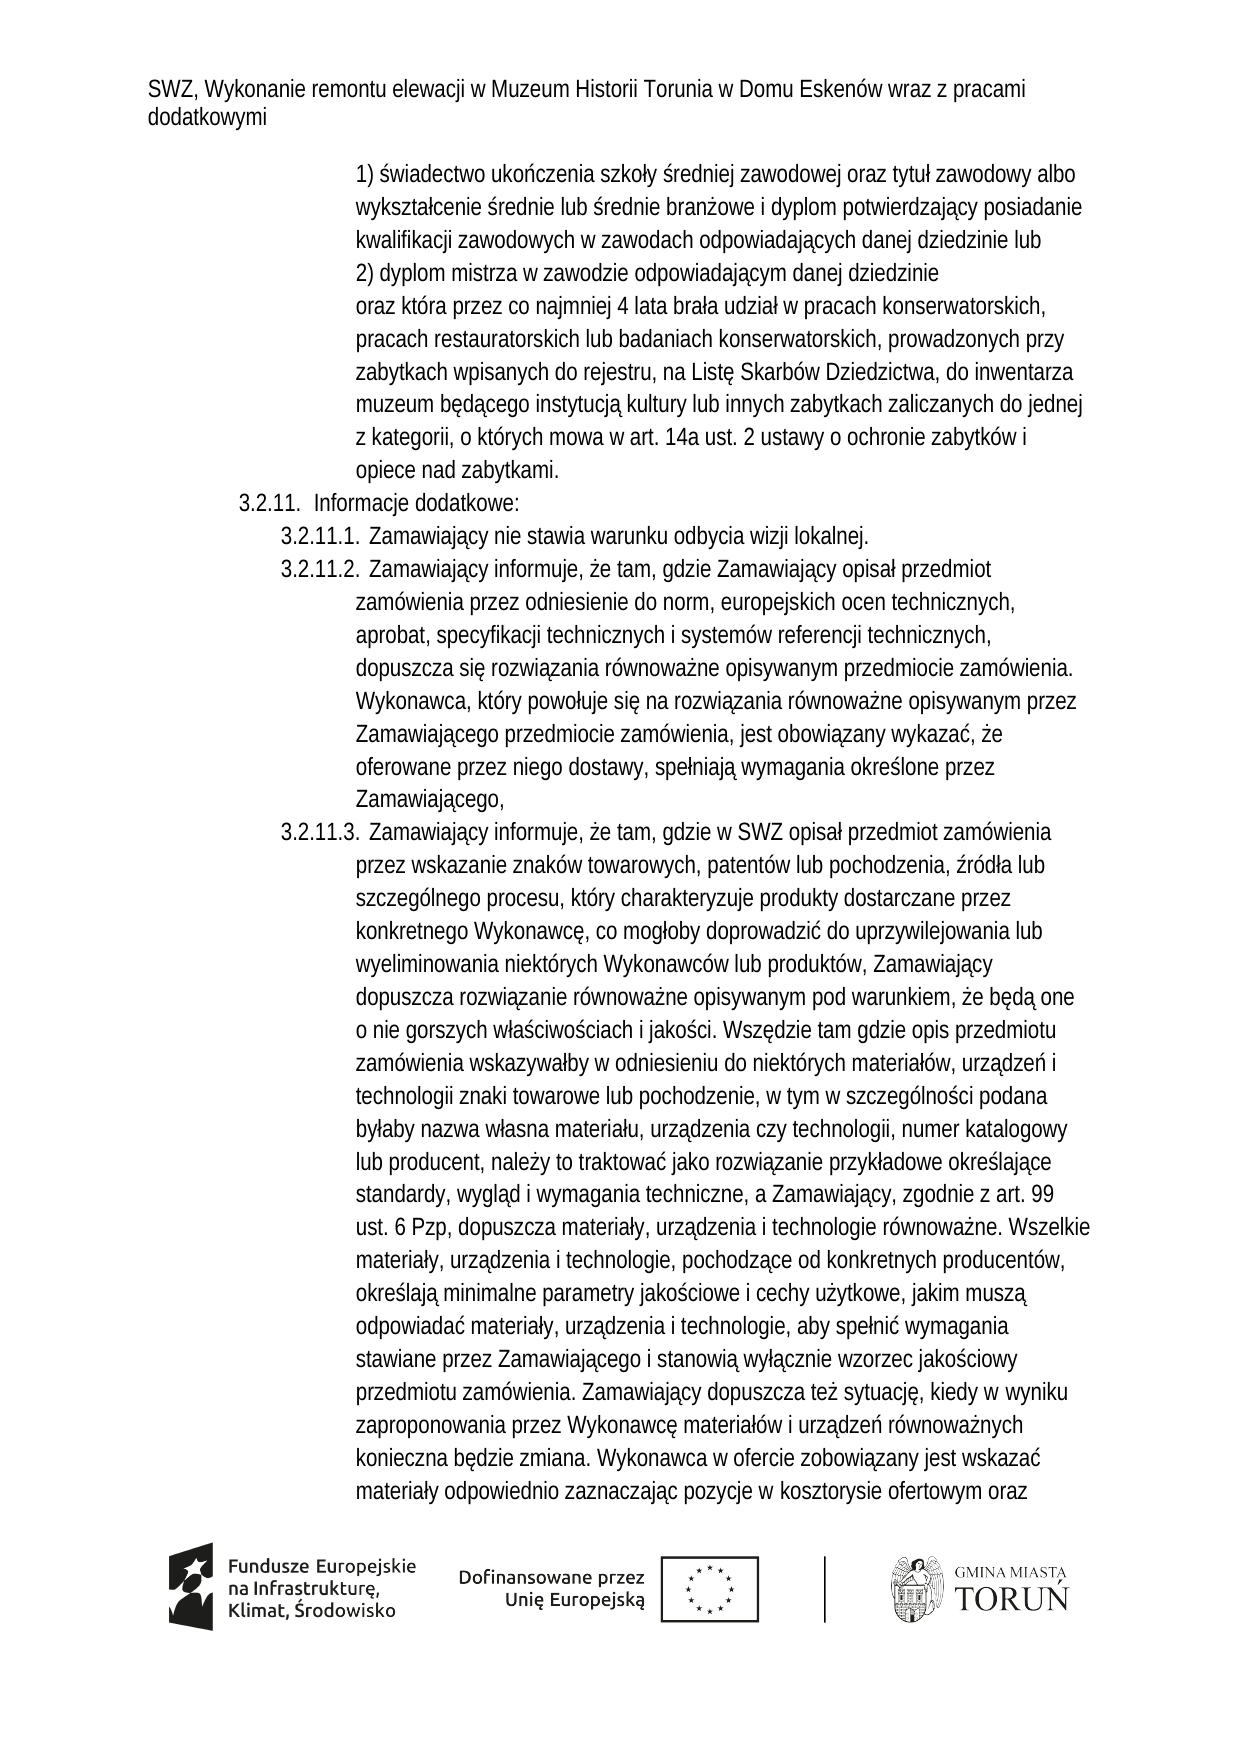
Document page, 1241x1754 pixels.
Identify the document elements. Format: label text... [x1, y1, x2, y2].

list Zamawiający informuje, że tam, gdzie Zamawiający opisał przedmiot zamówienia przez odniesienie do norm, europejskich ocen technicznych, aprobat, specyfikacji technicznych i systemów referencji technicznych, dopuszcza się rozwiązania równoważne opisywanym przedmiocie zamówienia. Wykonawca, który powołuje się na rozwiązania równoważne opisywanym przez Zamawiającego przedmiocie zamówienia, jest obowiązany wykazać, że oferowane przez niego dostawy, spełniają wymagania określone przez Zamawiającego, [281, 554, 1093, 813]
text oraz która przez co najmniej 4 lata brała udział w pracach konserwatorskich, pracach restauratorskich lub badaniach konserwatorskich, prowadzonych przy zabytkach wpisanych do rejestru, na Listę Skarbów Dziedzictwa, do inwentarza muzeum będącego instytucją kultury lub innych zabytkach zaliczanych do jednej z kategorii, o których mowa w art. 14a ust. 2 ustawy o ochronie zabytków i opiece nad zabytkami. [356, 291, 1093, 484]
list Informacje dodatkowe: [238, 488, 1093, 517]
list Zamawiający nie stawia warunku odbycia wizji lokalnej. [281, 521, 1093, 550]
picture [147, 1520, 1093, 1653]
text 1) świadectwo ukończenia szkoły średniej zawodowej oraz tytuł zawodowy albo wykształcenie średnie lub średnie branżowe i dyplom potwierdzający posiadanie kwalifikacji zawodowych w zawodach odpowiadających danej dziedzinie lub [356, 159, 1093, 253]
text 2) dyplom mistrza w zawodzie odpowiadającym danej dziedzinie [356, 258, 1093, 286]
